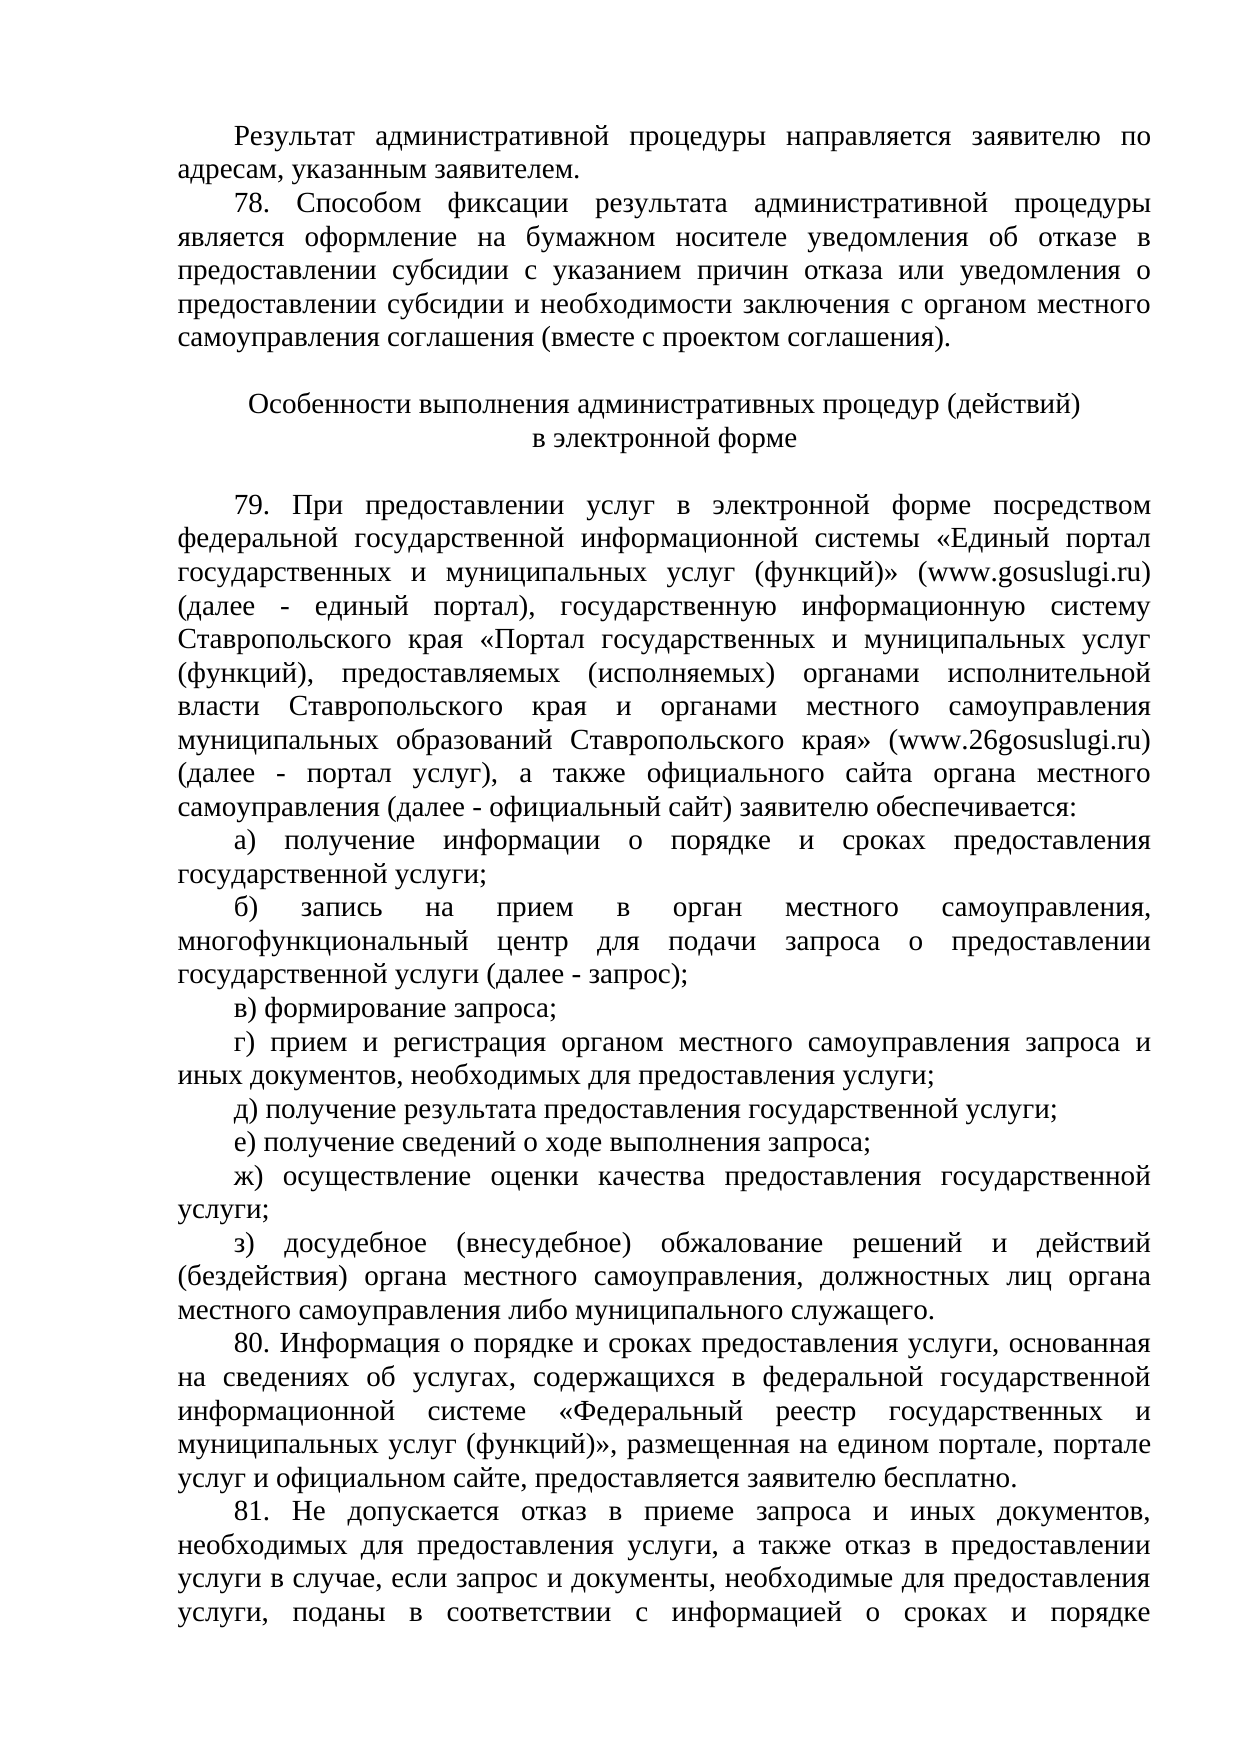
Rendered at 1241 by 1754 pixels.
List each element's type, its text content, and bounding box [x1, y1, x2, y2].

text в электронной форме [177, 420, 1152, 453]
text 78. Способом фиксации результата административной процедуры является оформление на бумажном носителе уведомления об отказе в предоставлении субсидии с указанием причин отказа или уведомления о предоставлении субсидии и необходимости заключения с органом местного самоуправления соглашения (вместе с проектом соглашения). [177, 185, 1152, 353]
text б) запись на прием в орган местного самоуправления, многофункциональный центр для подачи запроса о предоставлении государственной услуги (далее - запрос); [177, 889, 1152, 990]
text 80. Информация о порядке и сроках предоставления услуги, основанная на сведениях об услугах, содержащихся в федеральной государственной информационной системе «Федеральный реестр государственных и муниципальных услуг (функций)», размещенная на едином портале, портале услуг и официальном сайте, предоставляется заявителю бесплатно. [177, 1326, 1152, 1493]
text в) формирование запроса; [177, 990, 1152, 1024]
text ж) осуществление оценки качества предоставления государственной услуги; [177, 1158, 1152, 1225]
text з) досудебное (внесудебное) обжалование решений и действий (бездействия) органа местного самоуправления, должностных лиц органа местного самоуправления либо муниципального служащего. [177, 1225, 1152, 1326]
text а) получение информации о порядке и сроках предоставления государственной услуги; [177, 822, 1152, 889]
text е) получение сведений о ходе выполнения запроса; [177, 1124, 1152, 1158]
text г) прием и регистрация органом местного самоуправления запроса и иных документов, необходимых для предоставления услуги; [177, 1024, 1152, 1091]
text Особенности выполнения административных процедур (действий) [177, 386, 1152, 420]
text д) получение результата предоставления государственной услуги; [177, 1091, 1152, 1124]
text 79. При предоставлении услуг в электронной форме посредством федеральной государственной информационной системы «Единый портал государственных и муниципальных услуг (функций)» (www.gosuslugi.ru) (далее - единый портал), государственную информационную систему Ставропольского края «Портал государственных и муниципальных услуг (функций), предоставляемых (исполняемых) органами исполнительной власти Ставропольского края и органами местного самоуправления муниципальных образований Ставропольского края» (www.26gosuslugi.ru) (далее - портал услуг), а также официального сайта органа местного самоуправления (далее - официальный сайт) заявителю обеспечивается: [177, 487, 1152, 822]
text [177, 1493, 1152, 1627]
text Результат административной процедуры направляется заявителю по адресам, указанным заявителем. [177, 118, 1152, 185]
